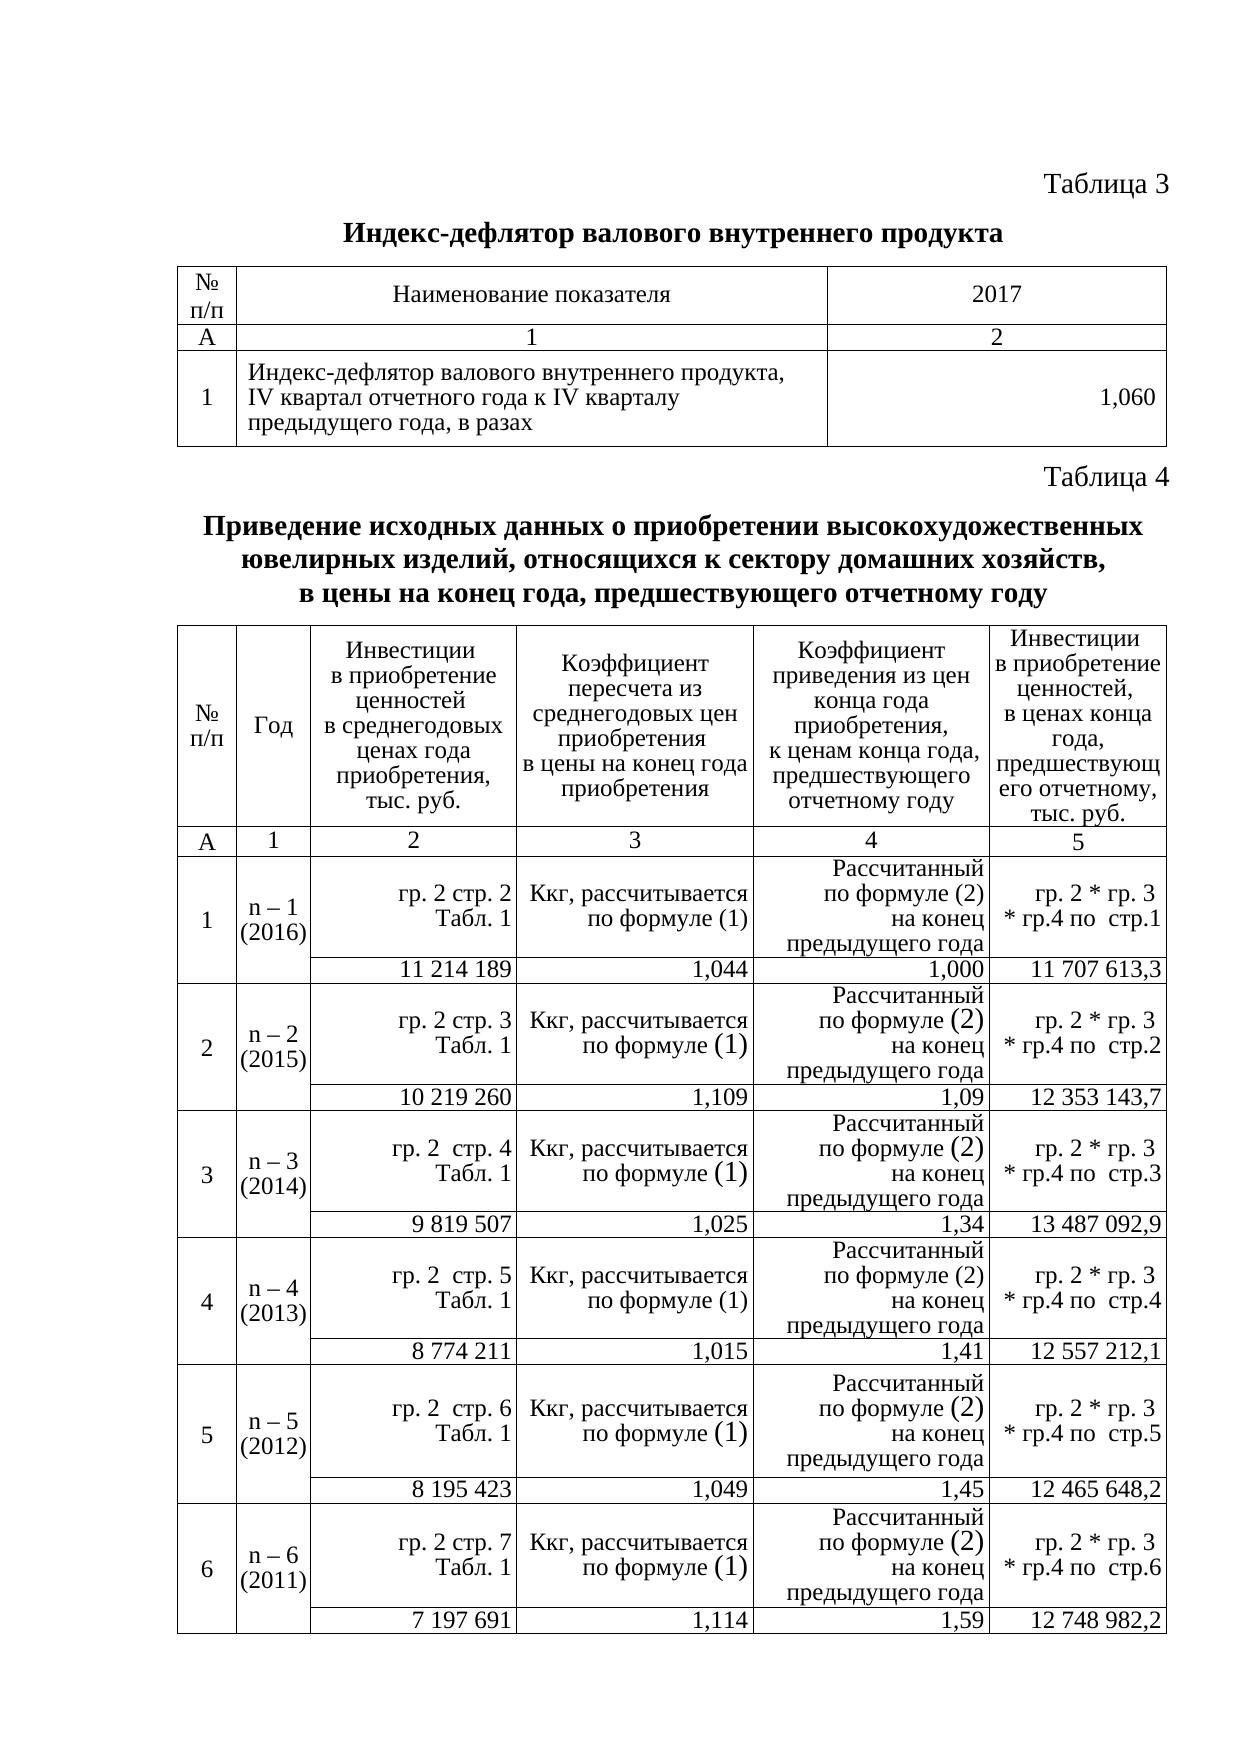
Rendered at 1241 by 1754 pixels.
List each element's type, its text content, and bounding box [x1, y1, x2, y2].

table_cell 1,044 [517, 958, 753, 983]
text Индекс-дефлятор валового внутреннего продукта [177, 215, 1169, 249]
table_cell 12 557 212,1 [990, 1339, 1166, 1364]
table_cell Ккг, рассчитывается по формуле (1) [517, 857, 753, 957]
table_cell 8 195 423 [311, 1478, 516, 1503]
table_cell n – 5 (2012) [237, 1365, 310, 1503]
table_cell 12 465 648,2 [990, 1478, 1166, 1503]
table_cell 1,114 [517, 1608, 753, 1633]
table_cell Рассчитанный по формуле (2) на конец предыдущего года [754, 984, 989, 1084]
table_cell 12 353 143,7 [990, 1085, 1166, 1110]
table_cell 1,060 [828, 351, 1166, 446]
table_header Коэффициент приведения из цен конца года приобретения, к ценам конца года, предшествующего отчетному году [754, 626, 989, 826]
table_cell 3 [178, 1111, 236, 1237]
table_cell гр. 2 стр. 6 Табл. 1 [311, 1365, 516, 1477]
table_cell гр. 2 * гр. 3 * гр.4 по стр.3 [990, 1111, 1166, 1211]
table_header № п/п [178, 626, 236, 826]
table_header № п/п [178, 267, 236, 324]
table_cell n – 3 (2014) [237, 1111, 310, 1237]
table_header Коэффициент пересчета из среднегодовых цен приобретения в цены на конец года приобретения [517, 626, 753, 826]
table_cell Ккг, рассчитывается по формуле (1) [517, 984, 753, 1084]
table_cell 2 [311, 827, 516, 856]
table_cell 1,049 [517, 1478, 753, 1503]
table_cell 11 707 613,3 [990, 958, 1166, 983]
text Таблица 4 [177, 459, 1169, 493]
text Таблица 3 [177, 167, 1169, 200]
table_header Инвестиции в приобретение ценностей в среднегодовых ценах года приобретения, тыс. руб. [311, 626, 516, 826]
table_cell 1,000 [754, 958, 989, 983]
table_cell 4 [754, 827, 989, 856]
table_cell n – 4 (2013) [237, 1238, 310, 1364]
table_cell 6 [178, 1504, 236, 1633]
table_cell Ккг, рассчитывается по формуле (1) [517, 1504, 753, 1607]
table_cell 13 487 092,9 [990, 1212, 1166, 1237]
table_cell 1,015 [517, 1339, 753, 1364]
table_cell Рассчитанный по формуле (2) на конец предыдущего года [754, 1365, 989, 1477]
table_cell 1,025 [517, 1212, 753, 1237]
table_cell 12 748 982,2 [990, 1608, 1166, 1633]
table_cell Ккг, рассчитывается по формуле (1) [517, 1111, 753, 1211]
table_cell 1 [178, 857, 236, 983]
table_cell гр. 2 * гр. 3 * гр.4 по стр.1 [990, 857, 1166, 957]
table_cell 2 [828, 325, 1166, 350]
table_cell 1 [237, 827, 310, 856]
table_cell гр. 2 стр. 3 Табл. 1 [311, 984, 516, 1084]
table_cell гр. 2 стр. 5 Табл. 1 [311, 1238, 516, 1338]
table_cell 2 [178, 984, 236, 1110]
table_cell n – 1 (2016) [237, 857, 310, 983]
table_cell А [178, 827, 236, 856]
table_cell А [178, 325, 236, 350]
text в цены на конец года, предшествующего отчетному году [177, 575, 1169, 608]
table_cell Рассчитанный по формуле (2) на конец предыдущего года [754, 857, 989, 957]
table_header 2017 [828, 267, 1166, 324]
table_cell 1,45 [754, 1478, 989, 1503]
table_cell гр. 2 стр. 7 Табл. 1 [311, 1504, 516, 1607]
table_cell 11 214 189 [311, 958, 516, 983]
table_cell 4 [178, 1238, 236, 1364]
table_cell Индекс-дефлятор валового внутреннего продукта, IV квартал отчетного года к IV кварталу предыдущего года, в разах [237, 351, 827, 446]
text ювелирных изделий, относящихся к сектору домашних хозяйств, [177, 541, 1169, 575]
table_header Наименование показателя [237, 267, 827, 324]
text Приведение исходных данных о приобретении высокохудожественных [177, 508, 1169, 541]
table_cell Ккг, рассчитывается по формуле (1) [517, 1238, 753, 1338]
table_cell гр. 2 стр. 2 Табл. 1 [311, 857, 516, 957]
table_cell 10 219 260 [311, 1085, 516, 1110]
table_header Год [237, 626, 310, 826]
table_cell 1,109 [517, 1085, 753, 1110]
table_cell 9 819 507 [311, 1212, 516, 1237]
table_cell Рассчитанный по формуле (2) на конец предыдущего года [754, 1238, 989, 1338]
table_cell гр. 2 * гр. 3 * гр.4 по стр.2 [990, 984, 1166, 1084]
table_cell 7 197 691 [311, 1608, 516, 1633]
table_cell 1 [178, 351, 236, 446]
table_cell 3 [517, 827, 753, 856]
table_cell 1,59 [754, 1608, 989, 1633]
table_header Инвестиции в приобретение ценностей, в ценах конца года, предшествующего отчетному, тыс. руб. [990, 626, 1166, 826]
table_cell n – 6 (2011) [237, 1504, 310, 1633]
table_cell Рассчитанный по формуле (2) на конец предыдущего года [754, 1111, 989, 1211]
table_cell n – 2 (2015) [237, 984, 310, 1110]
table_cell Ккг, рассчитывается по формуле (1) [517, 1365, 753, 1477]
table_cell 5 [990, 827, 1166, 856]
table_cell гр. 2 стр. 4 Табл. 1 [311, 1111, 516, 1211]
table_cell гр. 2 * гр. 3 * гр.4 по стр.6 [990, 1504, 1166, 1607]
table_cell гр. 2 * гр. 3 * гр.4 по стр.5 [990, 1365, 1166, 1477]
table_cell 8 774 211 [311, 1339, 516, 1364]
table_cell 5 [178, 1365, 236, 1503]
table_cell 1,09 [754, 1085, 989, 1110]
table_cell 1 [237, 325, 827, 350]
table_cell 1,41 [754, 1339, 989, 1364]
table_cell 1,34 [754, 1212, 989, 1237]
table_cell гр. 2 * гр. 3 * гр.4 по стр.4 [990, 1238, 1166, 1338]
table_cell Рассчитанный по формуле (2) на конец предыдущего года [754, 1504, 989, 1607]
